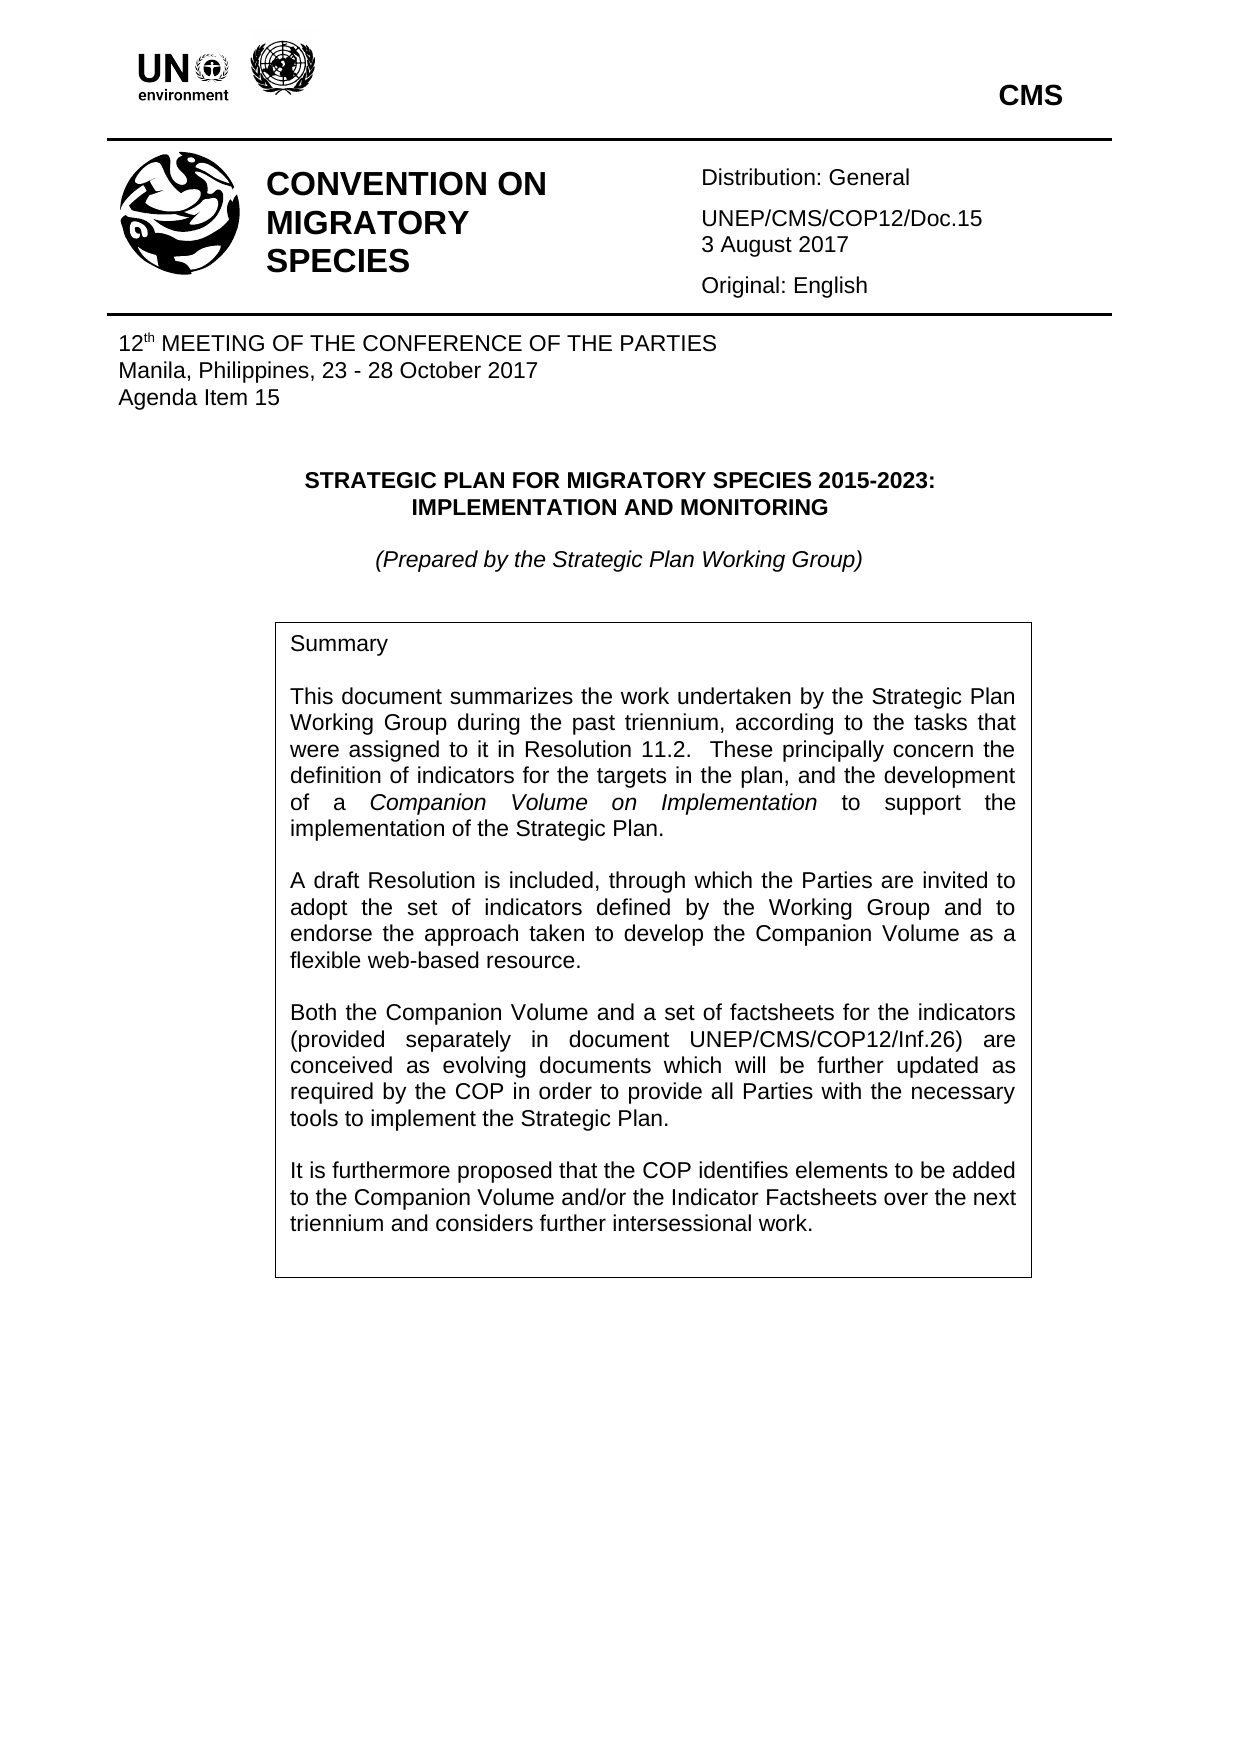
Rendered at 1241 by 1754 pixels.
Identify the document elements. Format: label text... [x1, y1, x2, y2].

table_cell Distribution: General UNEP/CMS/COP12/Doc.15 3 August 2017 Original: English [690, 141, 1112, 313]
text (Prepared by the Strategic Plan Working Group) [118, 546, 1122, 573]
table_cell [107, 141, 266, 313]
text 12th MEETING OF THE CONFERENCE OF THE PARTIES [118, 330, 1122, 357]
text Agenda Item 15 [118, 385, 1122, 410]
text IMPLEMENTATION AND MONITORING [118, 494, 1122, 520]
table_header CMS [107, 69, 1112, 138]
text STRATEGIC PLAN FOR MIGRATORY SPECIES 2015-2023: [118, 467, 1122, 494]
subtitle Manila, Philippines, 23 - 28 October 2017 [118, 358, 1122, 383]
table_cell CONVENTION ON MIGRATORY SPECIES [266, 141, 690, 313]
picture [131, 46, 232, 69]
